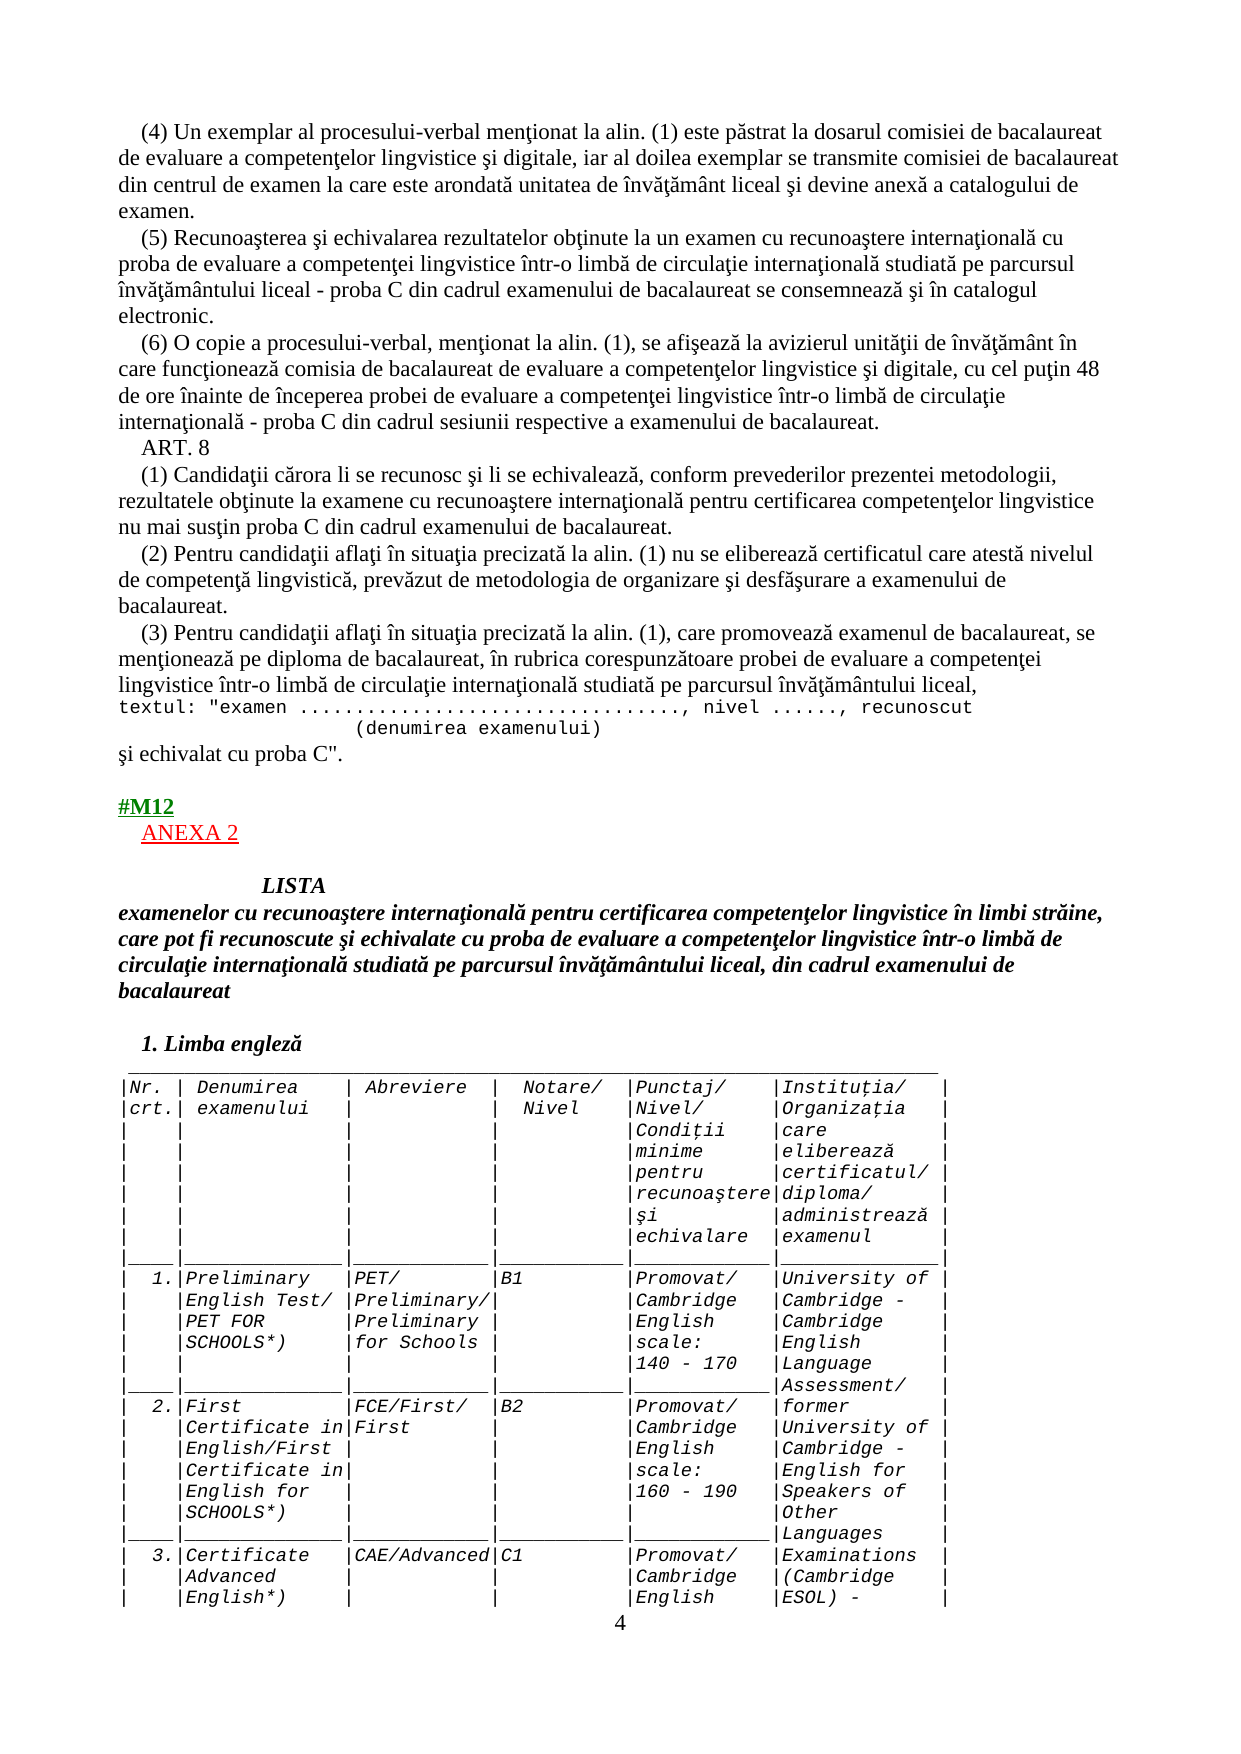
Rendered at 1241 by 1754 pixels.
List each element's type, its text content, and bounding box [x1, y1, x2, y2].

text | | | | |140 - 170 |Language | [118, 1354, 1122, 1375]
text | |Advanced | | |Cambridge |(Cambridge | [118, 1567, 1122, 1588]
text (denumirea examenului) [118, 719, 1122, 740]
text examenelor cu recunoaştere internaţională pentru certificarea competenţelor lingvistice în limbi străine, care pot fi recunoscute şi echivalate cu proba de evaluare a competenţelor lingvistice într-o limbă de circulaţie internaţională studiată pe parcursul învăţământului liceal, din cadrul examenului de bacalaureat [118, 898, 1122, 1004]
text | |SCHOOLS*) | | | |Other | [118, 1503, 1122, 1524]
text |____|______________|____________|___________|____________|Languages | [118, 1524, 1122, 1545]
text | 1.|Preliminary |PET/ |B1 |Promovat/ |University of | [118, 1269, 1122, 1290]
text (1) Candidaţii cărora li se recunosc şi li se echivalează, conform prevederilor prezentei metodologii, rezultatele obţinute la examene cu recunoaştere internaţională pentru certificarea competenţelor lingvistice nu mai susţin proba C din cadrul examenului de bacalaureat. [118, 461, 1122, 540]
text textul: "examen .................................., nivel ......, recunoscut [118, 698, 1122, 719]
text | |Certificate in|First | |Cambridge |University of | [118, 1418, 1122, 1439]
text | |Certificate in| | |scale: |English for | [118, 1460, 1122, 1482]
text | | | | |şi |administrează | [118, 1205, 1122, 1227]
text | | | | |Condiţii |care | [118, 1120, 1122, 1142]
text LISTA [118, 872, 1122, 898]
text (5) Recunoaşterea şi echivalarea rezultatelor obţinute la un examen cu recunoaştere internaţională cu proba de evaluare a competenţei lingvistice într-o limbă de circulaţie internaţională studiată pe parcursul învăţământului liceal - proba C din cadrul examenului de bacalaureat se consemnează şi în catalogul electronic. [118, 223, 1122, 329]
text ________________________________________________________________________ [118, 1057, 1122, 1078]
text | |PET FOR |Preliminary | |English |Cambridge | [118, 1312, 1122, 1333]
text |____|______________|____________|___________|____________|______________| [118, 1248, 1122, 1269]
text | | | | |recunoaştere|diploma/ | [118, 1184, 1122, 1205]
text | | | | |minime |eliberează | [118, 1142, 1122, 1163]
text | | | | |pentru |certificatul/ | [118, 1163, 1122, 1184]
text 1. Limba engleză [118, 1030, 1122, 1057]
text (2) Pentru candidaţii aflaţi în situaţia precizată la alin. (1) nu se eliberează certificatul care atestă nivelul de competenţă lingvistică, prevăzut de metodologia de organizare şi desfăşurare a examenului de bacalaureat. [118, 540, 1122, 619]
text | | | | |echivalare |examenul | [118, 1227, 1122, 1248]
text ART. 8 [118, 434, 1122, 461]
text #M12 [118, 793, 1122, 819]
text ANEXA 2 [118, 819, 1122, 846]
text |____|______________|____________|___________|____________|Assessment/ | [118, 1375, 1122, 1397]
text şi echivalat cu proba C". [118, 740, 1122, 767]
text (6) O copie a procesului-verbal, menţionat la alin. (1), se afişează la avizierul unităţii de învăţământ în care funcţionează comisia de bacalaureat de evaluare a competenţelor lingvistice şi digitale, cu cel puţin 48 de ore înainte de începerea probei de evaluare a competenţei lingvistice într-o limbă de circulaţie internaţională - proba C din cadrul sesiunii respective a examenului de bacalaureat. [118, 329, 1122, 434]
text (4) Un exemplar al procesului-verbal menţionat la alin. (1) este păstrat la dosarul comisiei de bacalaureat de evaluare a competenţelor lingvistice şi digitale, iar al doilea exemplar se transmite comisiei de bacalaureat din centrul de examen la care este arondată unitatea de învăţământ liceal şi devine anexă a catalogului de examen. [118, 118, 1122, 223]
text | |English Test/ |Preliminary/| |Cambridge |Cambridge - | [118, 1290, 1122, 1312]
text | |English*) | | |English |ESOL) - | [118, 1588, 1122, 1609]
text | 3.|Certificate |CAE/Advanced|C1 |Promovat/ |Examinations | [118, 1545, 1122, 1567]
text |Nr. | Denumirea | Abreviere | Notare/ |Punctaj/ |Instituţia/ | [118, 1078, 1122, 1099]
text |crt.| examenului | | Nivel |Nivel/ |Organizaţia | [118, 1099, 1122, 1120]
text | |English/First | | |English |Cambridge - | [118, 1439, 1122, 1460]
text | |SCHOOLS*) |for Schools | |scale: |English | [118, 1333, 1122, 1354]
text | 2.|First |FCE/First/ |B2 |Promovat/ |former | [118, 1397, 1122, 1418]
text (3) Pentru candidaţii aflaţi în situaţia precizată la alin. (1), care promovează examenul de bacalaureat, se menţionează pe diploma de bacalaureat, în rubrica corespunzătoare probei de evaluare a competenţei lingvistice într-o limbă de circulaţie internaţională studiată pe parcursul învăţământului liceal, [118, 619, 1122, 698]
text | |English for | | |160 - 190 |Speakers of | [118, 1482, 1122, 1503]
